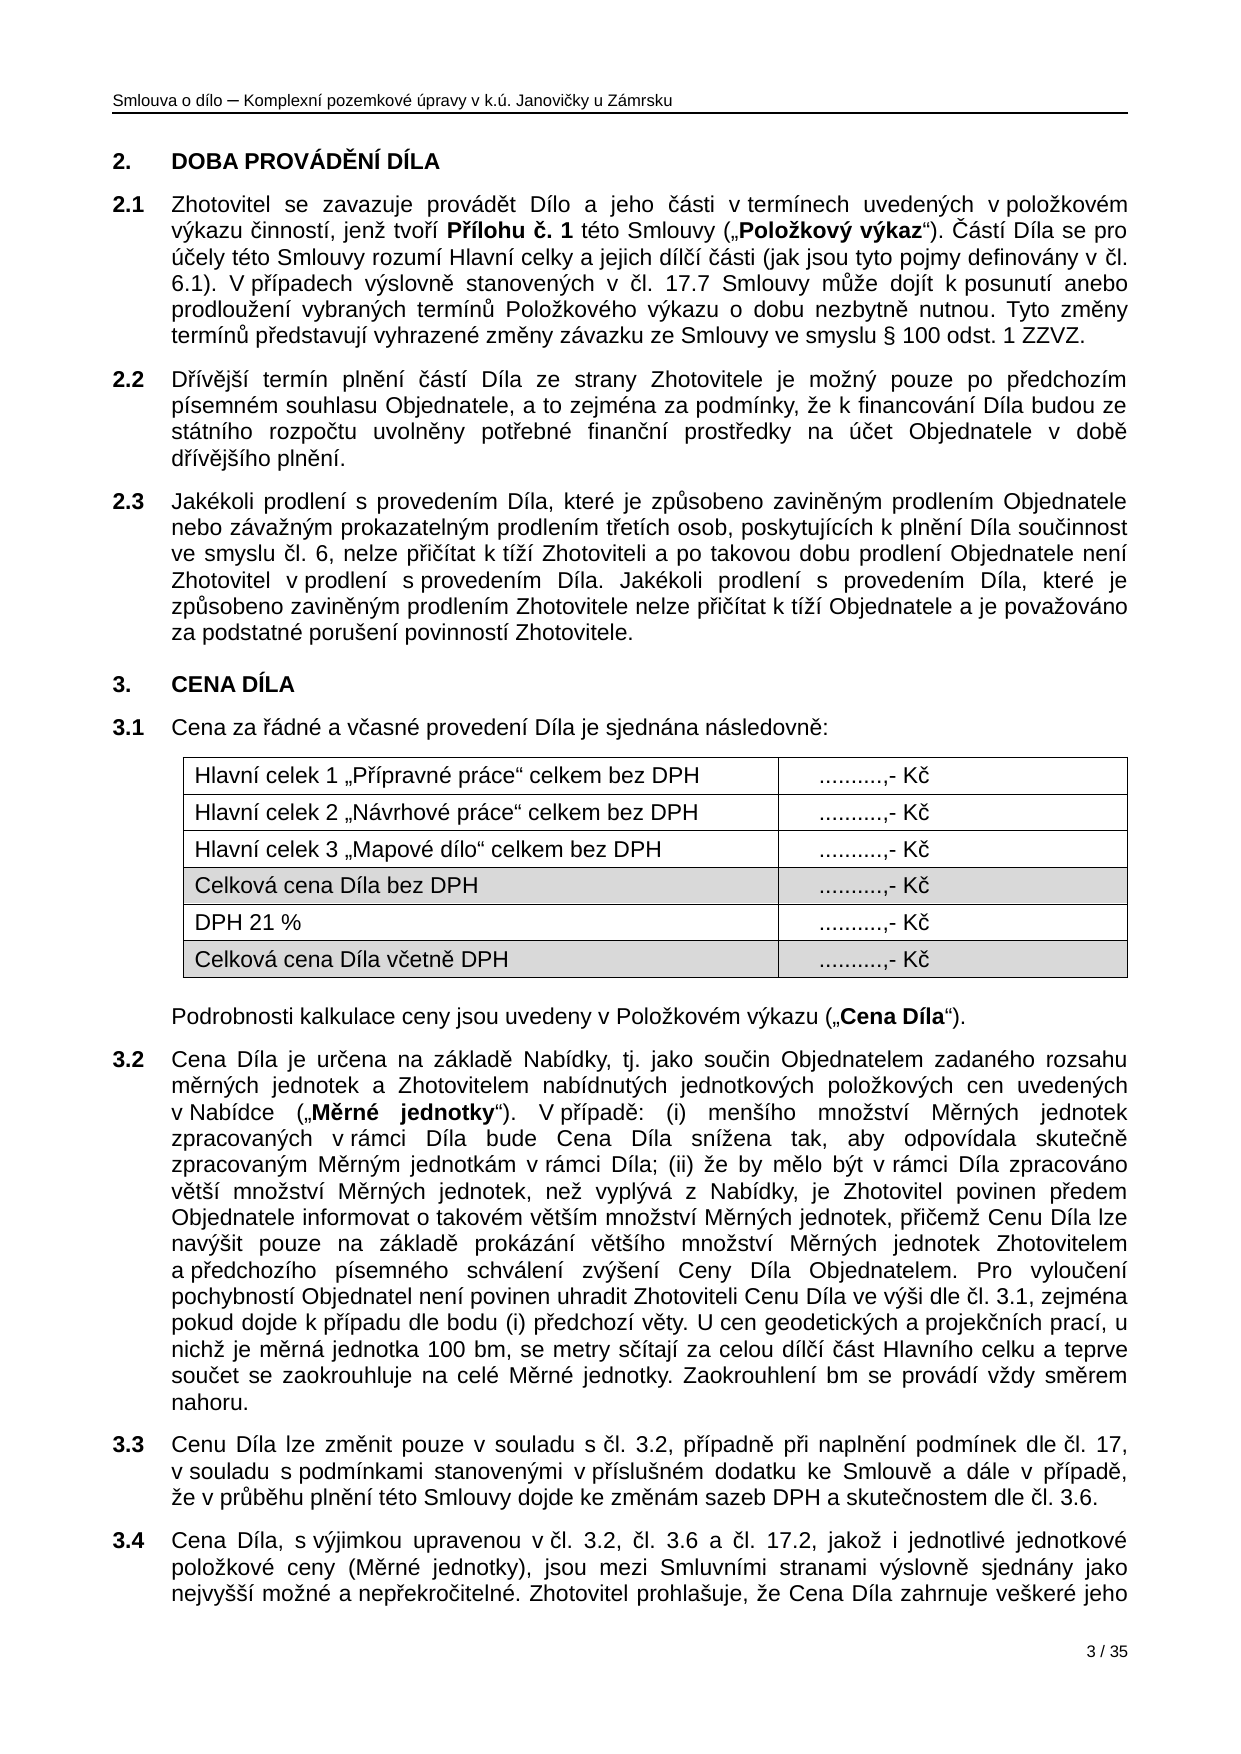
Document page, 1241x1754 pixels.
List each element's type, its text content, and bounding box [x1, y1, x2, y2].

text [112, 1527, 1128, 1606]
table_cell Hlavní celek 2 „Návrhové práce“ celkem bez DPH [184, 795, 778, 830]
text Cena Díla je určena na základě Nabídky, tj. jako součin Objednatelem zadaného rozsahu měrných jednotek a Zhotovitelem nabídnutých jednotkových položkových cen uvedených v Nabídce („Měrné jednotky“). V případě: (i) menšího množství Měrných jednotek zpracovaných v rámci Díla bude Cena Díla snížena tak, aby odpovídala skutečně zpracovaným Měrným jednotkám v rámci Díla; (ii) že by mělo být v rámci Díla zpracováno větší množství Měrných jednotek, než vyplývá z Nabídky, je Zhotovitel povinen předem Objednatele informovat o takovém větším množství Měrných jednotek, přičemž Cenu Díla lze navýšit pouze na základě prokázání většího množství Měrných jednotek Zhotovitelem a předchozího písemného schválení zvýšení Ceny Díla Objednatelem. Pro vyloučení pochybností Objednatel není povinen uhradit Zhotoviteli Cenu Díla ve výši dle čl. 3.1, zejména pokud dojde k případu dle bodu (i) předchozí věty. U cen geodetických a projekčních prací, u nichž je měrná jednotka 100 bm, se metry sčítají za celou dílčí část Hlavního celku a teprve součet se zaokrouhluje na celé Měrné jednotky. Zaokrouhlení bm se provádí vždy směrem nahoru. [112, 1046, 1128, 1415]
table_cell ..........,- Kč [779, 905, 1127, 940]
table_cell Celková cena Díla bez DPH [184, 868, 778, 903]
table_cell DPH 21 % [184, 905, 778, 940]
table_header ..........,- Kč [779, 758, 1127, 793]
list Podrobnosti kalkulace ceny jsou uvedeny v Položkovém výkazu („Cena Díla“). [171, 1003, 1128, 1029]
text Zhotovitel se zavazuje provádět Dílo a jeho části v termínech uvedených v položkovém výkazu činností, jenž tvoří Přílohu č. 1 této Smlouvy („Položkový výkaz“). Částí Díla se pro účely této Smlouvy rozumí Hlavní celky a jejich dílčí části (jak jsou tyto pojmy definovány v čl. 6.1). V případech výslovně stanovených v čl. 17.7 Smlouvy může dojít k posunutí anebo prodloužení vybraných termínů Položkového výkazu o dobu nezbytně nutnou. Tyto změny termínů představují vyhrazené změny závazku ze Smlouvy ve smyslu § 100 odst. 1 ZZVZ. [112, 191, 1128, 349]
text Doba PROVÁDĚNÍ díla [112, 148, 1128, 174]
table_cell ..........,- Kč [779, 868, 1127, 903]
text Cena za řádné a včasné provedení Díla je sjednána následovně: [112, 714, 1128, 740]
table_header Hlavní celek 1 „Přípravné práce“ celkem bez DPH [184, 758, 778, 793]
table_cell Hlavní celek 3 „Mapové dílo“ celkem bez DPH [184, 831, 778, 867]
table_cell ..........,- Kč [779, 795, 1127, 830]
text Dřívější termín plnění částí Díla ze strany Zhotovitele je možný pouze po předchozím písemném souhlasu Objednatele, a to zejména za podmínky, že k financování Díla budou ze státního rozpočtu uvolněny potřebné finanční prostředky na účet Objednatele v době dřívějšího plnění. [112, 366, 1128, 471]
table_cell Celková cena Díla včetně DPH [184, 941, 778, 977]
table_cell ..........,- Kč [779, 831, 1127, 867]
text Cenu Díla lze změnit pouze v souladu s čl. 3.2, případně při naplnění podmínek dle čl. 17, v souladu s podmínkami stanovenými v příslušném dodatku ke Smlouvě a dále v případě, že v průběhu plnění této Smlouvy dojde ke změnám sazeb DPH a skutečnostem dle čl. 3.6. [112, 1431, 1128, 1511]
text Cena díla [112, 671, 1128, 697]
table_cell ..........,- Kč [779, 941, 1127, 977]
text Jakékoli prodlení s provedením Díla, které je způsobeno zaviněným prodlením Objednatele nebo závažným prokazatelným prodlením třetích osob, poskytujících k plnění Díla součinnost ve smyslu čl. 6, nelze přičítat k tíží Zhotoviteli a po takovou dobu prodlení Objednatele není Zhotovitel v prodlení s provedením Díla. Jakékoli prodlení s provedením Díla, které je způsobeno zaviněným prodlením Zhotovitele nelze přičítat k tíží Objednatele a je považováno za podstatné porušení povinností Zhotovitele. [112, 488, 1128, 646]
